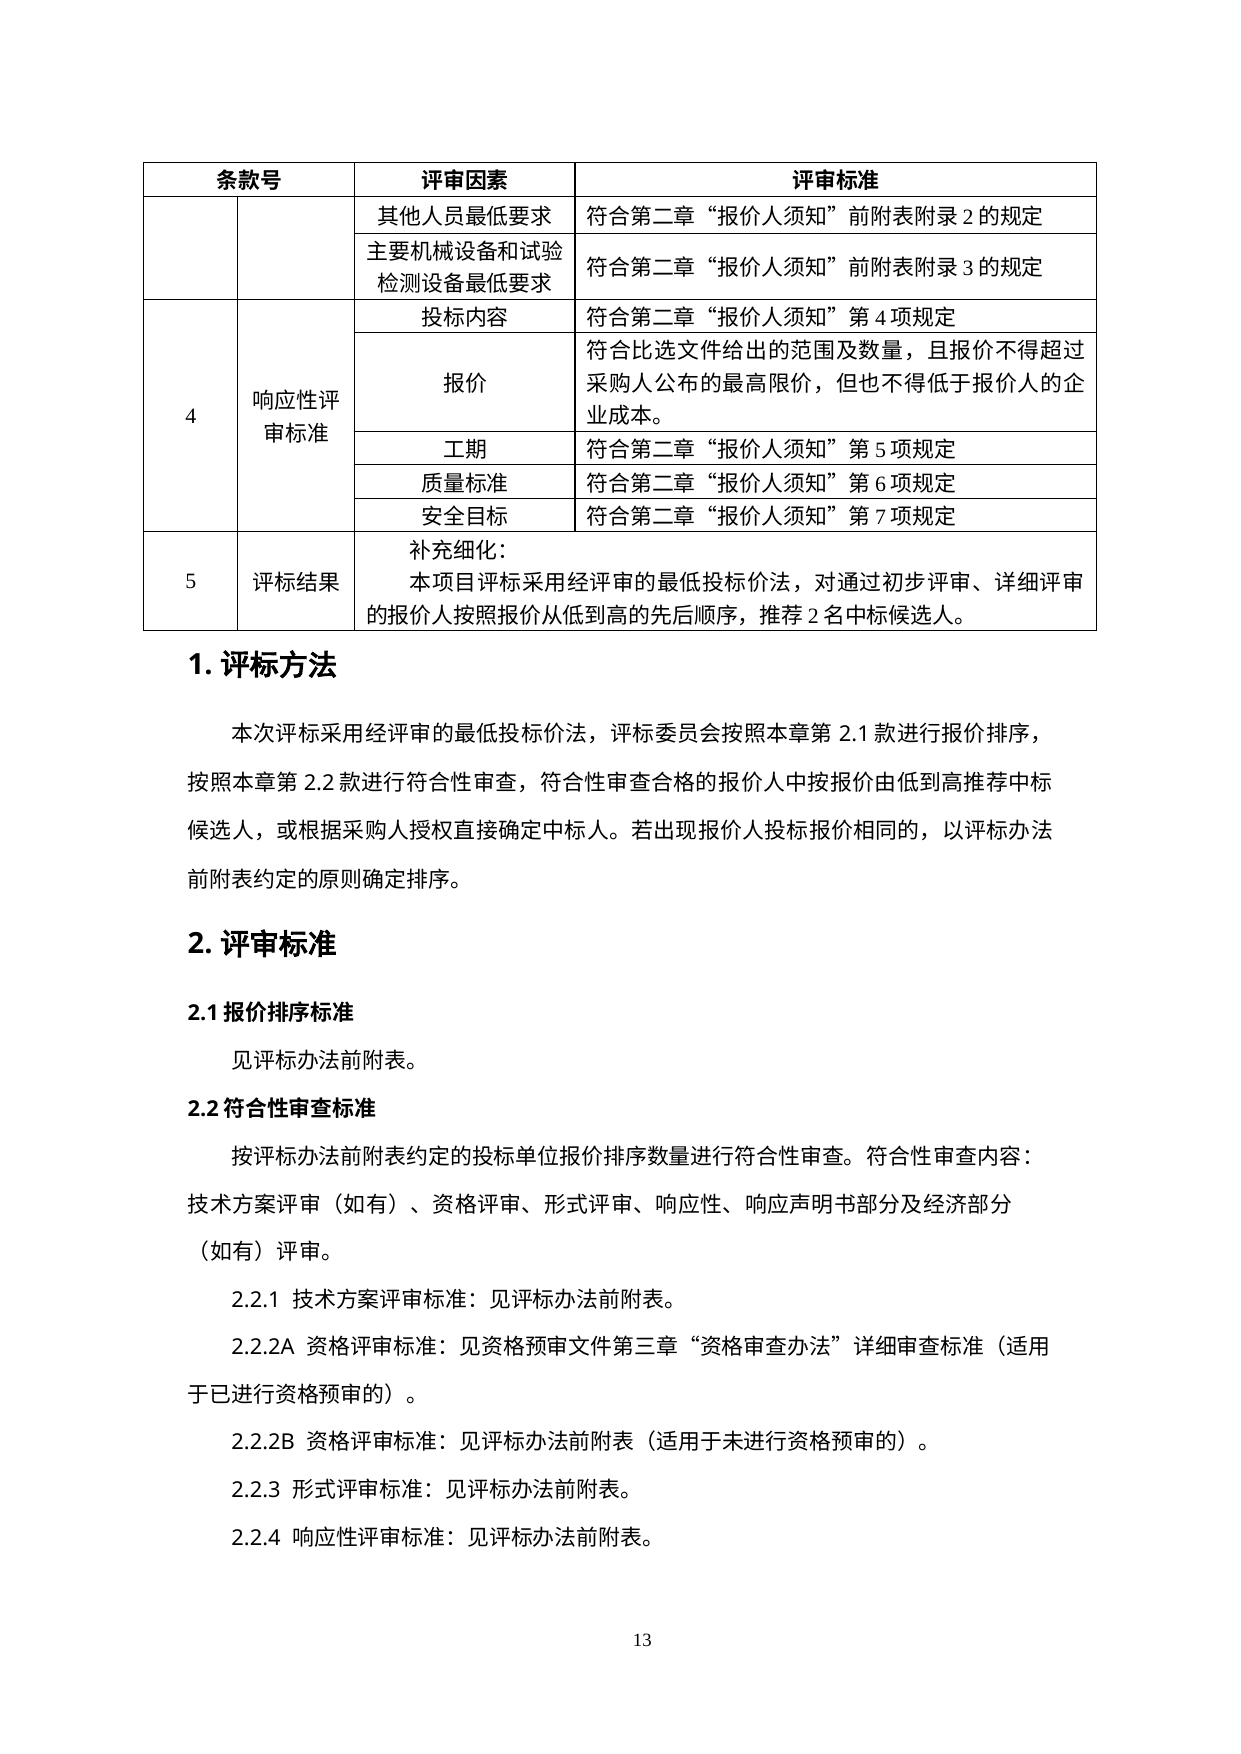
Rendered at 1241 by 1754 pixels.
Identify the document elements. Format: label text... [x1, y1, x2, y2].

text 2. 评审标准 [187, 910, 1053, 975]
table_cell 评标结果 [238, 532, 354, 630]
text 1. 评标方法 [187, 631, 1053, 696]
table_cell 安全目标 [355, 499, 574, 531]
table_header 评审标准 [576, 163, 1096, 196]
text 按评标办法前附表约定的投标单位报价排序数量进行符合性审查。符合性审查内容：技术方案评审（如有）、资格评审、形式评审、响应性、响应声明书部分及经济部分（如有）评审。 [187, 1139, 1053, 1266]
table_header 条款号 [144, 163, 354, 196]
table_cell 主要机械设备和试验检测设备最低要求 [355, 234, 574, 298]
table_cell 符合第二章“报价人须知”第7项规定 [576, 499, 1096, 531]
table_cell 投标内容 [355, 300, 574, 332]
text 2.2.1 技术方案评审标准：见评标办法前附表。 [187, 1282, 1053, 1313]
text 2.2.4 响应性评审标准：见评标办法前附表。 [187, 1519, 1053, 1551]
table_cell 补充细化： 本项目评标采用经评审的最低投标价法，对通过初步评审、详细评审的报价人按照报价从低到高的先后顺序，推荐2名中标候选人。 [355, 532, 1096, 630]
table_header 评审因素 [355, 163, 574, 196]
text 2.2.2B 资格评审标准：见评标办法前附表（适用于未进行资格预审的）。 [187, 1424, 1053, 1456]
table_cell 符合第二章“报价人须知”第5项规定 [576, 432, 1096, 464]
table_cell 符合第二章“报价人须知”第4项规定 [576, 300, 1096, 332]
table_cell 符合第二章“报价人须知”第6项规定 [576, 465, 1096, 498]
table_cell 4 [144, 300, 237, 531]
table_cell 符合第二章“报价人须知”前附表附录3的规定 [576, 234, 1096, 298]
table_cell 响应性评审标准 [238, 300, 354, 531]
table_cell 符合比选文件给出的范围及数量，且报价不得超过采购人公布的最高限价，但也不得低于报价人的企业成本。 [576, 333, 1096, 431]
text 2.2.3 形式评审标准：见评标办法前附表。 [187, 1472, 1053, 1504]
table_cell 工期 [355, 432, 574, 464]
text 本次评标采用经评审的最低投标价法，评标委员会按照本章第2.1款进行报价排序，按照本章第2.2款进行符合性审查，符合性审查合格的报价人中按报价由低到高推荐中标候选人，或根据采购人授权直接确定中标人。若出现报价人投标报价相同的，以评标办法前附表约定的原则确定排序。 [187, 716, 1053, 894]
table_cell 5 [144, 532, 237, 630]
text 2.2.2A 资格评审标准：见资格预审文件第三章“资格审查办法”详细审查标准（适用于已进行资格预审的）。 [187, 1329, 1053, 1408]
text 见评标办法前附表。 [187, 1043, 1053, 1075]
table_cell 符合第二章“报价人须知”前附表附录2的规定 [576, 197, 1096, 232]
text 2.2符合性审查标准 [187, 1091, 1053, 1123]
table_cell 报价 [355, 333, 574, 431]
table_cell 质量标准 [355, 465, 574, 498]
table_cell 其他人员最低要求 [355, 197, 574, 232]
text 2.1报价排序标准 [187, 995, 1053, 1027]
